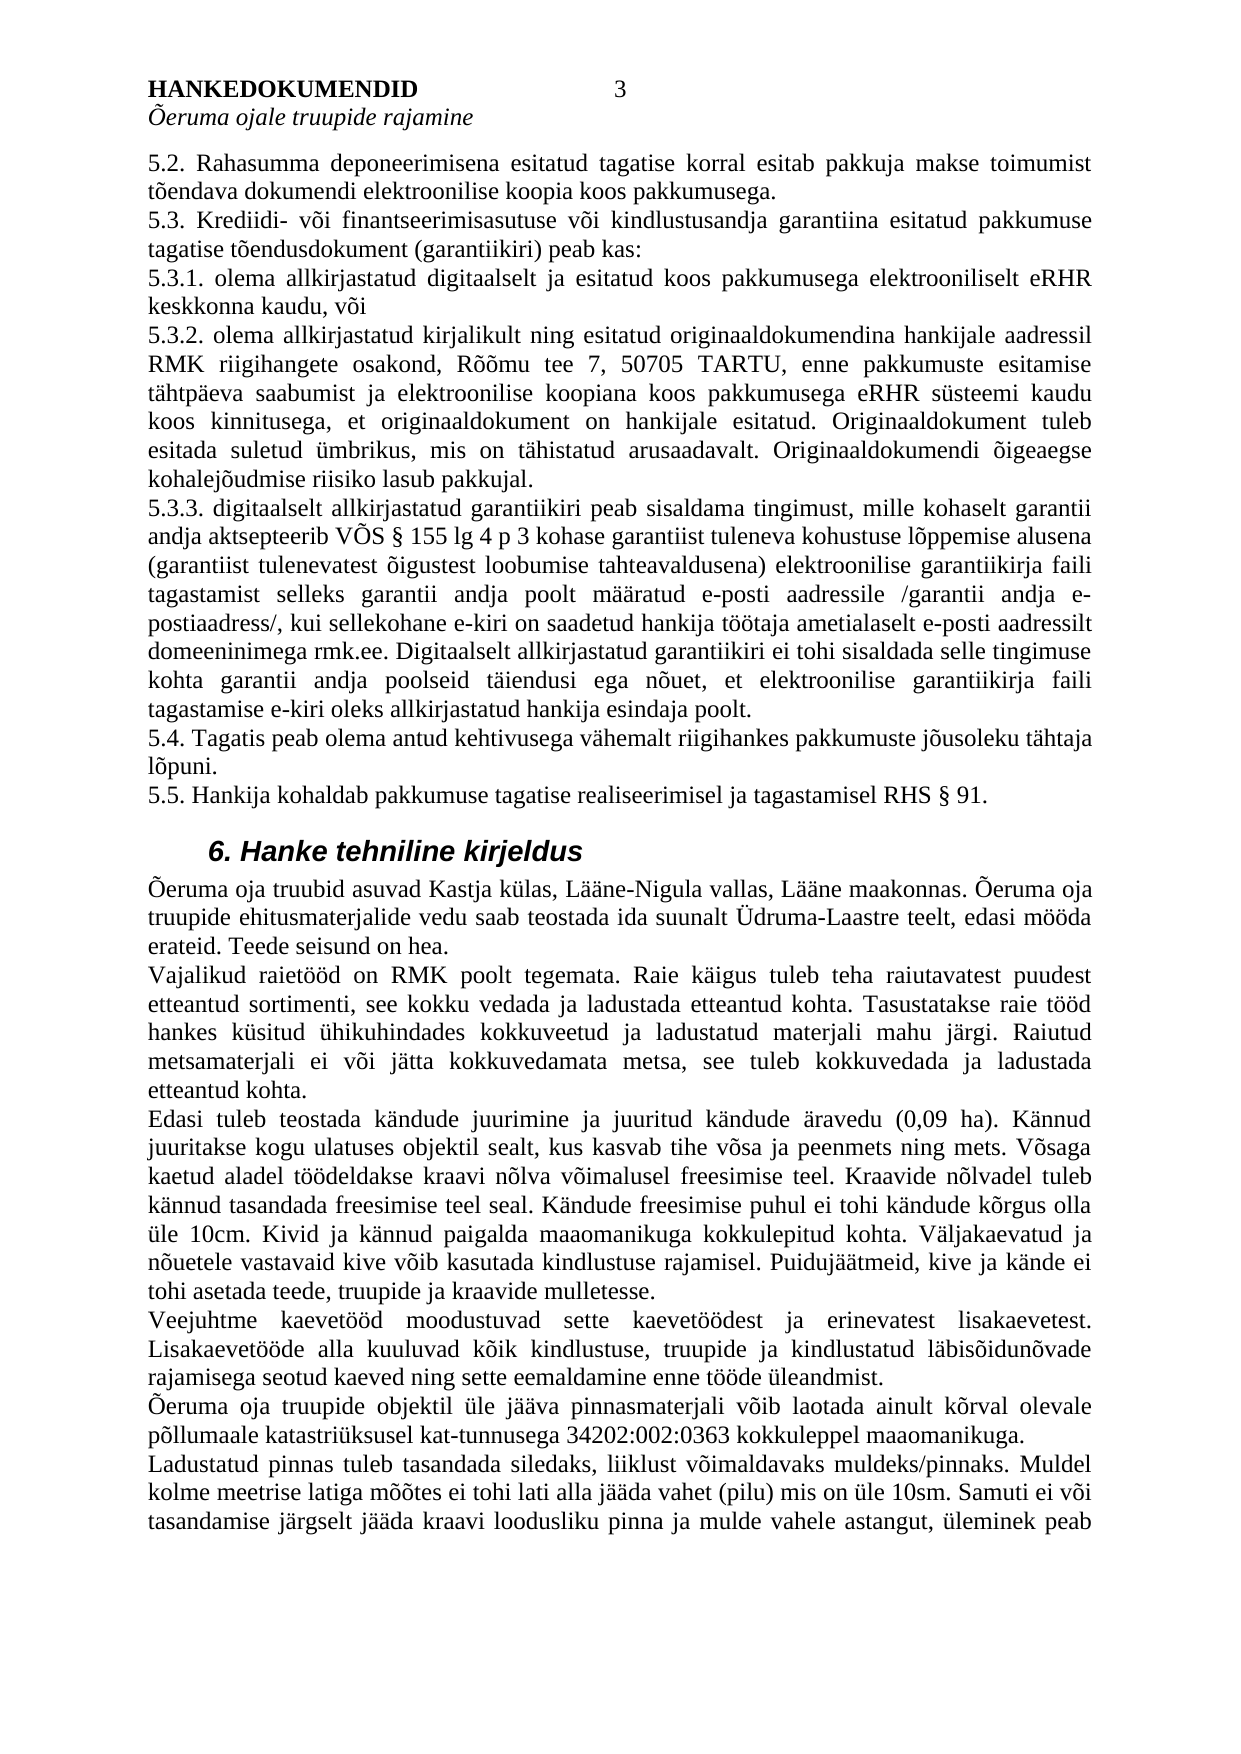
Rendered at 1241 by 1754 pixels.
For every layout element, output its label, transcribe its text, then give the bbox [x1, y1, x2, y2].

subtitle 6. Hanke tehniline kirjeldus [208, 834, 1093, 867]
text Õeruma oja truubid asuvad Kastja külas, Lääne-Nigula vallas, Lääne maakonnas. Õeruma oja truupide ehitusmaterjalide vedu saab teostada ida suunalt Üdruma-Laastre teelt, edasi mööda erateid. Teede seisund on hea. [148, 874, 1093, 960]
text Õeruma oja truupide objektil üle jääva pinnasmaterjali võib laotada ainult kõrval olevale põllumaale katastriüksusel kat-tunnusega 34202:002:0363 kokkuleppel maaomanikuga. [148, 1391, 1093, 1449]
text Veejuhtme kaevetööd moodustuvad sette kaevetöödest ja erinevatest lisakaevetest. Lisakaevetööde alla kuuluvad kõik kindlustuse, truupide ja kindlustatud läbisõidunõvade rajamisega seotud kaeved ning sette eemaldamine enne tööde üleandmist. [148, 1305, 1093, 1391]
text 5.3.2. olema allkirjastatud kirjalikult ning esitatud originaaldokumendina hankijale aadressil RMK riigihangete osakond, Rõõmu tee 7, 50705 TARTU, enne pakkumuste esitamise tähtpäeva saabumist ja elektroonilise koopiana koos pakkumusega eRHR süsteemi kaudu koos kinnitusega, et originaaldokument on hankijale esitatud. Originaaldokument tuleb esitada suletud ümbrikus, mis on tähistatud arusaadavalt. Originaaldokumendi õigeaegse kohalejõudmise riisiko lasub pakkujal. [148, 320, 1093, 493]
text Vajalikud raietööd on RMK poolt tegemata. Raie käigus tuleb teha raiutavatest puudest etteantud sortimenti, see kokku vedada ja ladustada etteantud kohta. Tasustatakse raie tööd hankes küsitud ühikuhindades kokkuveetud ja ladustatud materjali mahu järgi. Raiutud metsamaterjali ei või jätta kokkuvedamata metsa, see tuleb kokkuvedada ja ladustada etteantud kohta. [148, 960, 1093, 1104]
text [148, 1449, 1093, 1535]
text 5.4. Tagatis peab olema antud kehtivusega vähemalt riigihankes pakkumuste jõusoleku tähtaja lõpuni. [148, 723, 1093, 780]
text 5.3. Krediidi- või finantseerimisasutuse või kindlustusandja garantiina esitatud pakkumuse tagatise tõendusdokument (garantiikiri) peab kas: [148, 205, 1093, 263]
text 5.3.1. olema allkirjastatud digitaalselt ja esitatud koos pakkumusega elektrooniliselt eRHR keskkonna kaudu, või [148, 263, 1093, 320]
text 5.2. Rahasumma deponeerimisena esitatud tagatise korral esitab pakkuja makse toimumist tõendava dokumendi elektroonilise koopia koos pakkumusega. [148, 148, 1093, 205]
text 5.5. Hankija kohaldab pakkumuse tagatise realiseerimisel ja tagastamisel RHS § 91. [148, 780, 1093, 809]
text 5.3.3. digitaalselt allkirjastatud garantiikiri peab sisaldama tingimust, mille kohaselt garantii andja aktsepteerib VÕS § 155 lg 4 p 3 kohase garantiist tuleneva kohustuse lõppemise alusena (garantiist tulenevatest õigustest loobumise tahteavaldusena) elektroonilise garantiikirja faili tagastamist selleks garantii andja poolt määratud e-posti aadressile /garantii andja e-postiaadress/, kui sellekohane e-kiri on saadetud hankija töötaja ametialaselt e-posti aadressilt domeeninimega rmk.ee. Digitaalselt allkirjastatud garantiikiri ei tohi sisaldada selle tingimuse kohta garantii andja poolseid täiendusi ega nõuet, et elektroonilise garantiikirja faili tagastamise e-kiri oleks allkirjastatud hankija esindaja poolt. [148, 493, 1093, 723]
text Edasi tuleb teostada kändude juurimine ja juuritud kändude äravedu (0,09 ha). Kännud juuritakse kogu ulatuses objektil sealt, kus kasvab tihe võsa ja peenmets ning mets. Võsaga kaetud aladel töödeldakse kraavi nõlva võimalusel freesimise teel. Kraavide nõlvadel tuleb kännud tasandada freesimise teel seal. Kändude freesimise puhul ei tohi kändude kõrgus olla üle 10cm. Kivid ja kännud paigalda maaomanikuga kokkulepitud kohta. Väljakaevatud ja nõuetele vastavaid kive võib kasutada kindlustuse rajamisel. Puidujäätmeid, kive ja kände ei tohi asetada teede, truupide ja kraavide mulletesse. [148, 1104, 1093, 1305]
